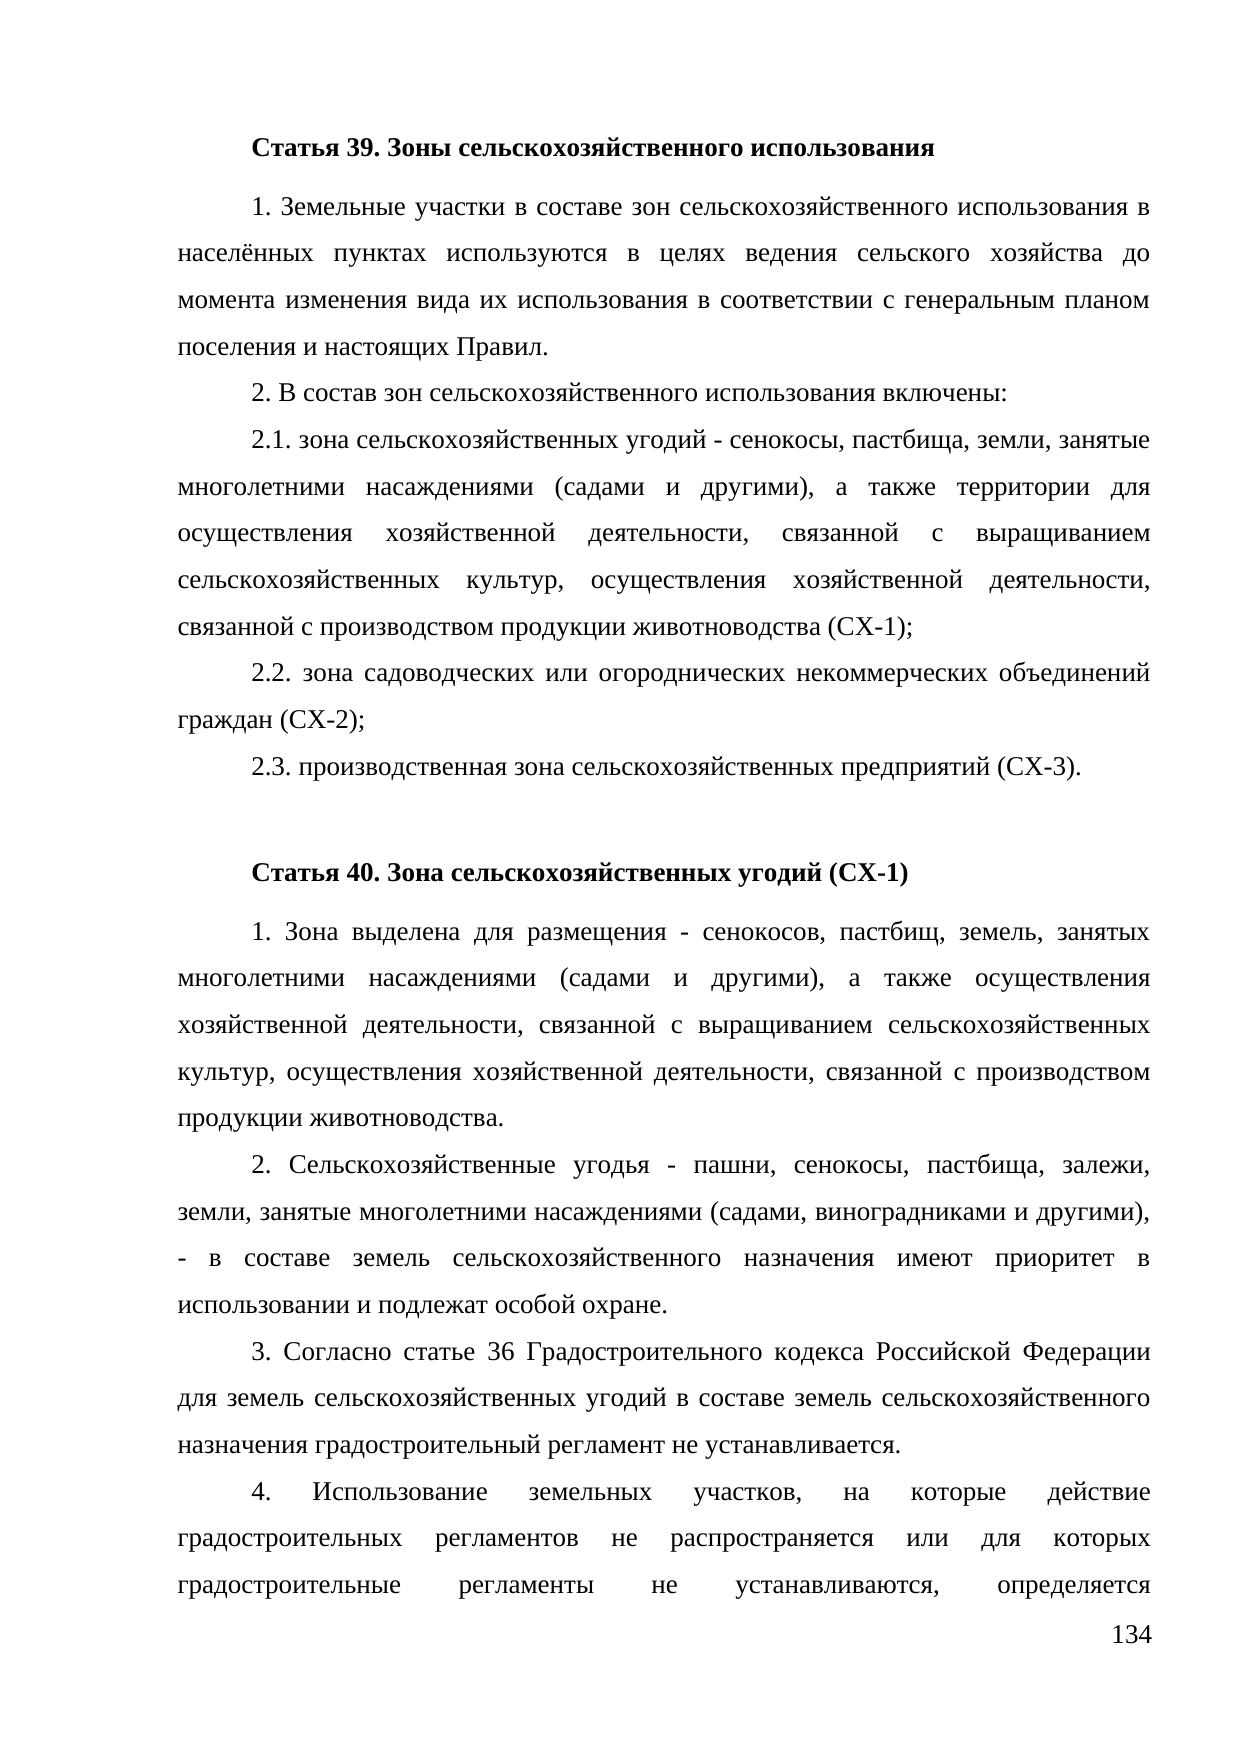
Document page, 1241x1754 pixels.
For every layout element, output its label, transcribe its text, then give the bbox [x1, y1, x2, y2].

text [177, 1475, 1152, 1599]
subtitle Статья 40. Зона сельскохозяйственных угодий (СХ-1) [177, 856, 1152, 887]
text 2.1. зона сельскохозяйственных угодий - сенокосы, пастбища, земли, занятые многолетними насаждениями (садами и другими), а также территории для осуществления хозяйственной деятельности, связанной с выращиванием сельскохозяйственных культур, осуществления хозяйственной деятельности, связанной с производством продукции животноводства (СХ-1); [177, 423, 1152, 641]
subtitle Статья 39. Зоны сельскохозяйственного использования [177, 131, 1152, 162]
text 2.2. зона садоводческих или огороднических некоммерческих объединений граждан (СХ-2); [177, 656, 1152, 734]
text 2. Сельскохозяйственные угодья - пашни, сенокосы, пастбища, залежи, земли, занятые многолетними насаждениями (садами, виноградниками и другими), - в составе земель сельскохозяйственного назначения имеют приоритет в использовании и подлежат особой охране. [177, 1148, 1152, 1319]
text 2.3. производственная зона сельскохозяйственных предприятий (СХ-3). [177, 750, 1152, 781]
text 3. Согласно статье 36 Градостроительного кодекса Российской Федерации для земель сельскохозяйственных угодий в составе земель сельскохозяйственного назначения градостроительный регламент не устанавливается. [177, 1335, 1152, 1459]
text 1. Земельные участки в составе зон сельскохозяйственного использования в населённых пунктах используются в целях ведения сельского хозяйства до момента изменения вида их использования в соответствии с генеральным планом поселения и настоящих Правил. [177, 190, 1152, 361]
text 2. В состав зон сельскохозяйственного использования включены: [177, 376, 1152, 408]
text 1. Зона выделена для размещения - сенокосов, пастбищ, земель, занятых многолетними насаждениями (садами и другими), а также осуществления хозяйственной деятельности, связанной с выращиванием сельскохозяйственных культур, осуществления хозяйственной деятельности, связанной с производством продукции животноводства. [177, 915, 1152, 1133]
